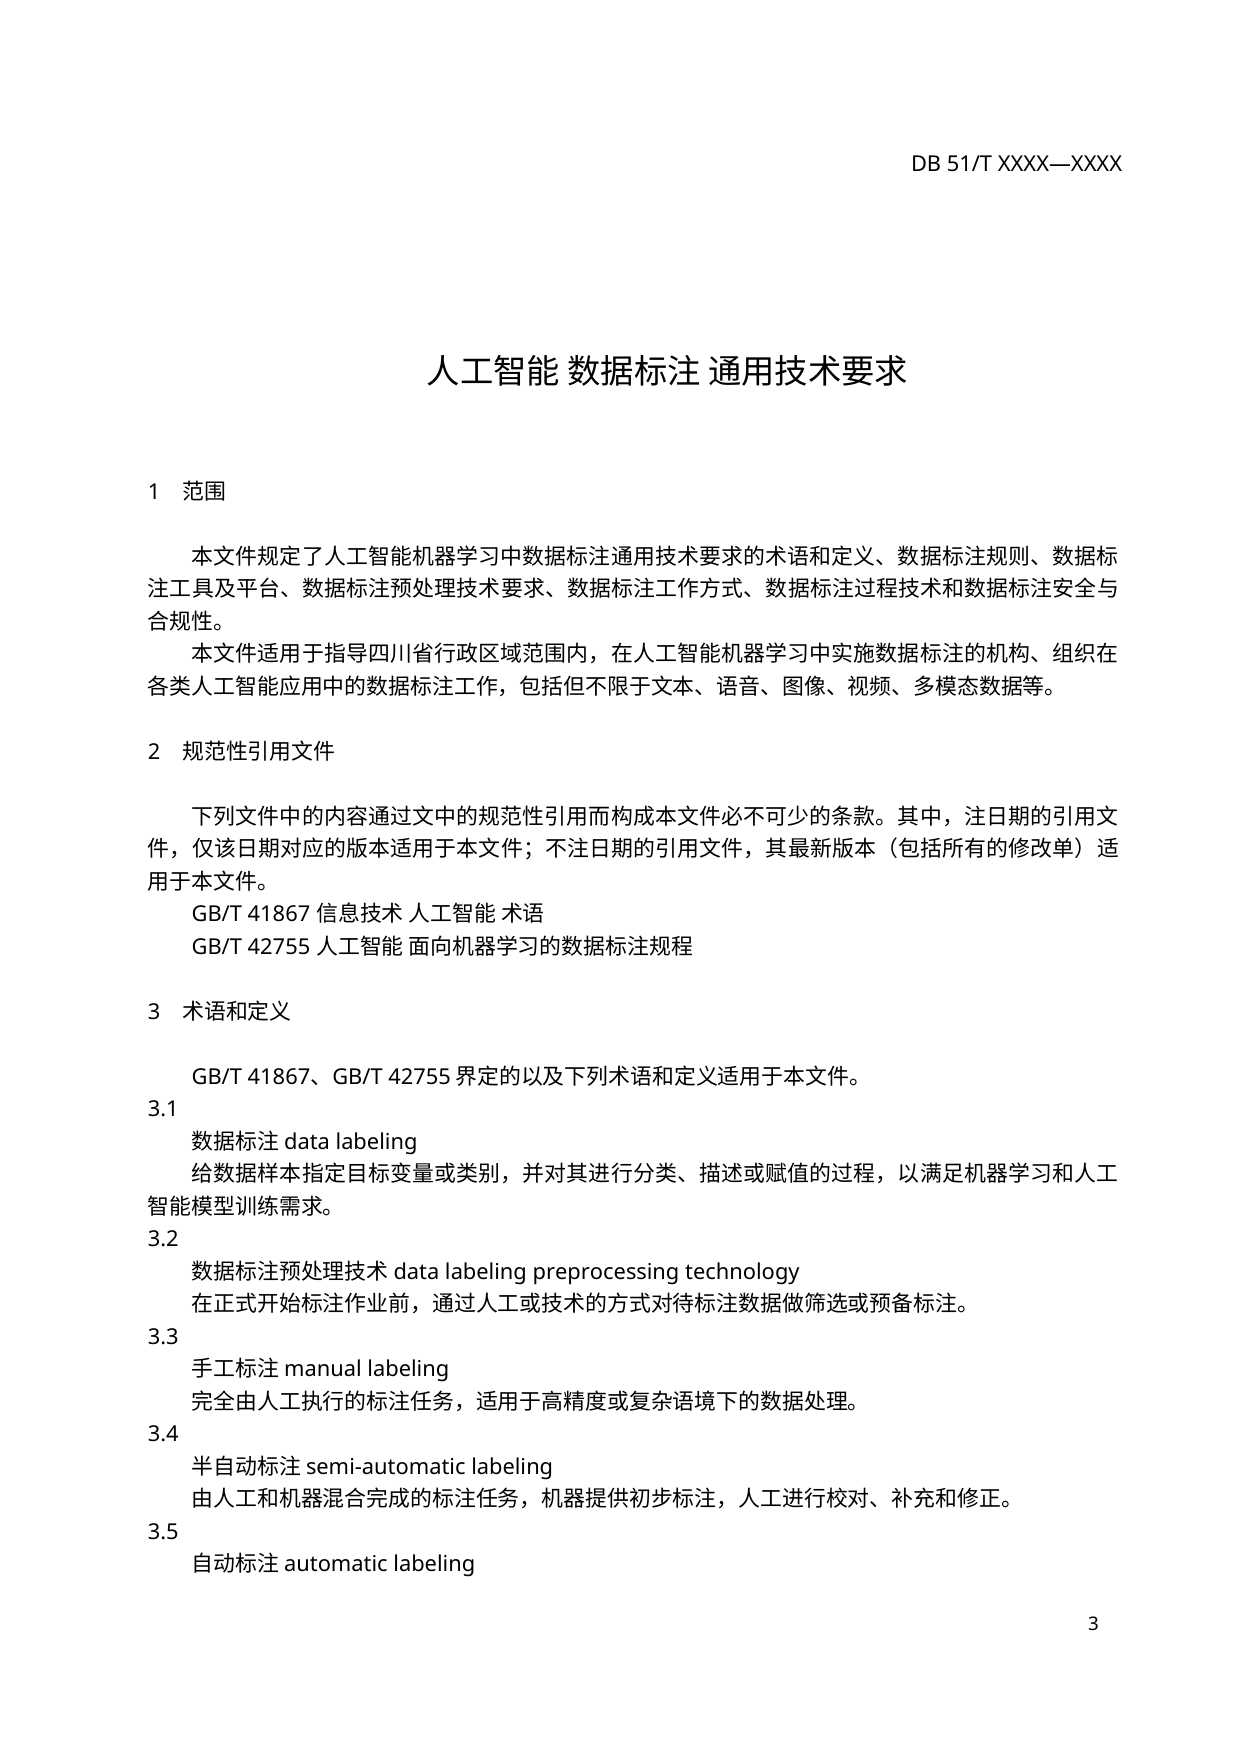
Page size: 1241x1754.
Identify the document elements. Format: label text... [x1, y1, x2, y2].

text GB/T 41867、GB/T 42755界定的以及下列术语和定义适用于本文件。 [148, 1058, 1122, 1091]
text 手工标注 manual labeling [148, 1318, 1122, 1383]
text 半自动标注 semi-automatic labeling [148, 1416, 1122, 1481]
text 范围 [148, 473, 1122, 506]
text 本文件适用于指导四川省行政区域范围内，在人工智能机器学习中实施数据标注的机构、组织在各类人工智能应用中的数据标注工作，包括但不限于文本、语音、图像、视频、多模态数据等。 [148, 636, 1122, 701]
text 数据标注预处理技术 data labeling preprocessing technology [148, 1221, 1122, 1286]
text 本文件规定了人工智能机器学习中数据标注通用技术要求的术语和定义、数据标注规则、数据标注工具及平台、数据标注预处理技术要求、数据标注工作方式、数据标注过程技术和数据标注安全与合规性。 [148, 538, 1122, 636]
text 在正式开始标注作业前，通过人工或技术的方式对待标注数据做筛选或预备标注。 [148, 1286, 1122, 1318]
text 给数据样本指定目标变量或类别，并对其进行分类、描述或赋值的过程，以满足机器学习和人工智能模型训练需求。 [148, 1156, 1122, 1221]
text GB/T 42755 人工智能 面向机器学习的数据标注规程 [148, 928, 1122, 961]
text 由人工和机器混合完成的标注任务，机器提供初步标注，人工进行校对、补充和修正。 [148, 1481, 1122, 1513]
text GB/T 41867 信息技术 人工智能 术语 [148, 896, 1122, 928]
text 完全由人工执行的标注任务，适用于高精度或复杂语境下的数据处理。 [148, 1383, 1122, 1416]
text 自动标注 automatic labeling [148, 1513, 1122, 1578]
text 术语和定义 [148, 993, 1122, 1026]
text 规范性引用文件 [148, 733, 1122, 766]
text 数据标注 data labeling [148, 1091, 1122, 1156]
